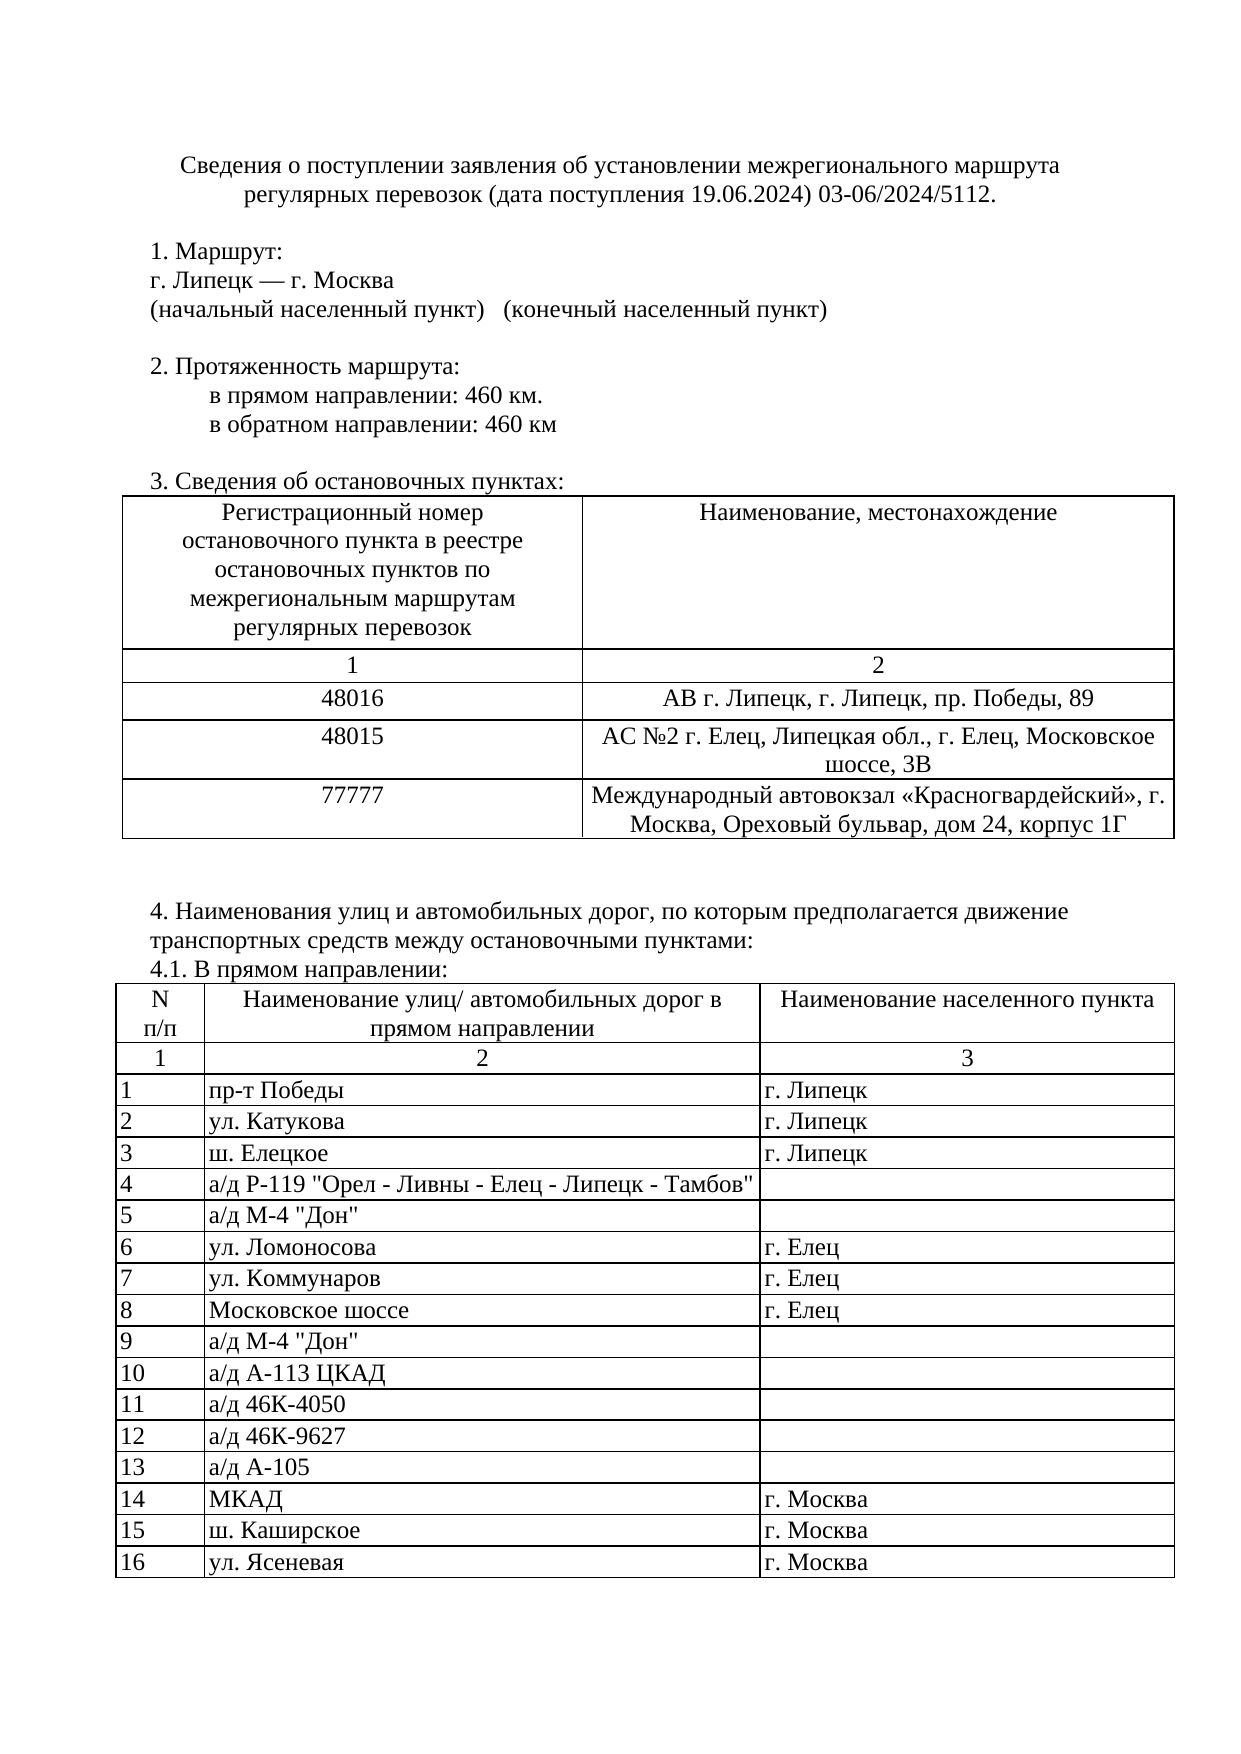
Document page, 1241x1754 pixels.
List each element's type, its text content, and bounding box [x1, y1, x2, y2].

table_cell АС №2 г. Елец, Липецкая обл., г. Елец, Московское шоссе, 3В [583, 721, 1173, 778]
table_header Наименование населенного пункта [761, 984, 1174, 1042]
table_cell Международный автовокзал «Красногвардейский», г. Москва, Ореховый бульвар, дом 24, корпус 1Г [583, 780, 1173, 837]
table_cell а/д А-105 [205, 1452, 759, 1482]
table_cell [761, 1169, 1174, 1199]
text 1. Маршрут: [150, 236, 1090, 265]
text в обратном направлении: 460 км [150, 409, 1090, 437]
table_cell а/д М-4 "Дон" [205, 1201, 759, 1231]
table_cell 1 [117, 1075, 204, 1105]
table_cell 48015 [123, 721, 582, 778]
table_cell 13 [117, 1452, 204, 1482]
text (начальный населенный пункт) (конечный населенный пункт) [150, 294, 1090, 322]
table_cell Московское шоссе [205, 1295, 759, 1325]
table_cell 1 [123, 650, 582, 681]
table_cell г. Липецк [761, 1138, 1174, 1168]
table_cell [761, 1452, 1174, 1482]
table_cell ш. Елецкое [205, 1138, 759, 1168]
table_cell 11 [117, 1390, 204, 1419]
table_cell 12 [117, 1421, 204, 1451]
table_cell пр-т Победы [205, 1075, 759, 1105]
table_cell МКАД [205, 1484, 759, 1514]
text г. Липецк — г. Москва [150, 265, 1090, 294]
text 2. Протяженность маршрута: [150, 351, 1090, 380]
table_cell 2 [205, 1043, 759, 1073]
table_cell 77777 [123, 780, 582, 837]
table_cell г. Москва [761, 1515, 1174, 1545]
table_cell 10 [117, 1358, 204, 1388]
text 4. Наименования улиц и автомобильных дорог, по которым предполагается движение транспортных средств между остановочными пунктами: [150, 896, 1090, 954]
table_cell ул. Ясеневая [205, 1547, 759, 1577]
table_cell г. Елец [761, 1232, 1174, 1262]
table_cell ул. Коммунаров [205, 1264, 759, 1293]
table_cell АВ г. Липецк, г. Липецк, пр. Победы, 89 [583, 683, 1173, 719]
table_cell а/д 46К-4050 [205, 1390, 759, 1419]
table_cell 15 [117, 1515, 204, 1545]
table_header Наименование, местонахождение [583, 497, 1173, 648]
table_cell 16 [117, 1547, 204, 1577]
table_cell 8 [117, 1295, 204, 1325]
table_header N п/п [117, 984, 204, 1042]
table_cell [761, 1358, 1174, 1388]
table_cell г. Липецк [761, 1106, 1174, 1136]
table_cell а/д А-113 ЦКАД [205, 1358, 759, 1388]
table_cell 48016 [123, 683, 582, 719]
table_cell 6 [117, 1232, 204, 1262]
table_cell 7 [117, 1264, 204, 1293]
table_cell г. Елец [761, 1295, 1174, 1325]
table_cell 5 [117, 1201, 204, 1231]
table_cell г. Елец [761, 1264, 1174, 1293]
table_cell [761, 1327, 1174, 1356]
table_cell 4 [117, 1169, 204, 1199]
table_cell 3 [117, 1138, 204, 1168]
text 4.1. В прямом направлении: [150, 954, 1090, 983]
text 3. Сведения об остановочных пунктах: [150, 466, 1090, 495]
table_header Наименование улиц/ автомобильных дорог в прямом направлении [205, 984, 759, 1042]
table_cell [761, 1201, 1174, 1231]
table_cell 3 [761, 1043, 1174, 1073]
table_cell а/д 46К-9627 [205, 1421, 759, 1451]
table_cell г. Москва [761, 1547, 1174, 1577]
text Сведения о поступлении заявления об установлении межрегионального маршрута регулярных перевозок (дата поступления 19.06.2024) 03-06/2024/5112. [150, 150, 1090, 207]
table_cell а/д М-4 "Дон" [205, 1327, 759, 1356]
table_cell г. Москва [761, 1484, 1174, 1514]
table_cell 9 [117, 1327, 204, 1356]
table_cell 2 [583, 650, 1173, 681]
table_cell а/д Р-119 "Орел - Ливны - Елец - Липецк - Тамбов" [205, 1169, 759, 1199]
table_cell ш. Каширское [205, 1515, 759, 1545]
table_cell г. Липецк [761, 1075, 1174, 1105]
table_cell 1 [117, 1043, 204, 1073]
table_cell ул. Ломоносова [205, 1232, 759, 1262]
table_cell ул. Катукова [205, 1106, 759, 1136]
table_cell 14 [117, 1484, 204, 1514]
table_cell [761, 1390, 1174, 1419]
table_header Регистрационный номер остановочного пункта в реестре остановочных пунктов по межрегиональным маршрутам регулярных перевозок [123, 497, 582, 648]
table_cell 2 [117, 1106, 204, 1136]
table_cell [761, 1421, 1174, 1451]
text в прямом направлении: 460 км. [150, 380, 1090, 409]
